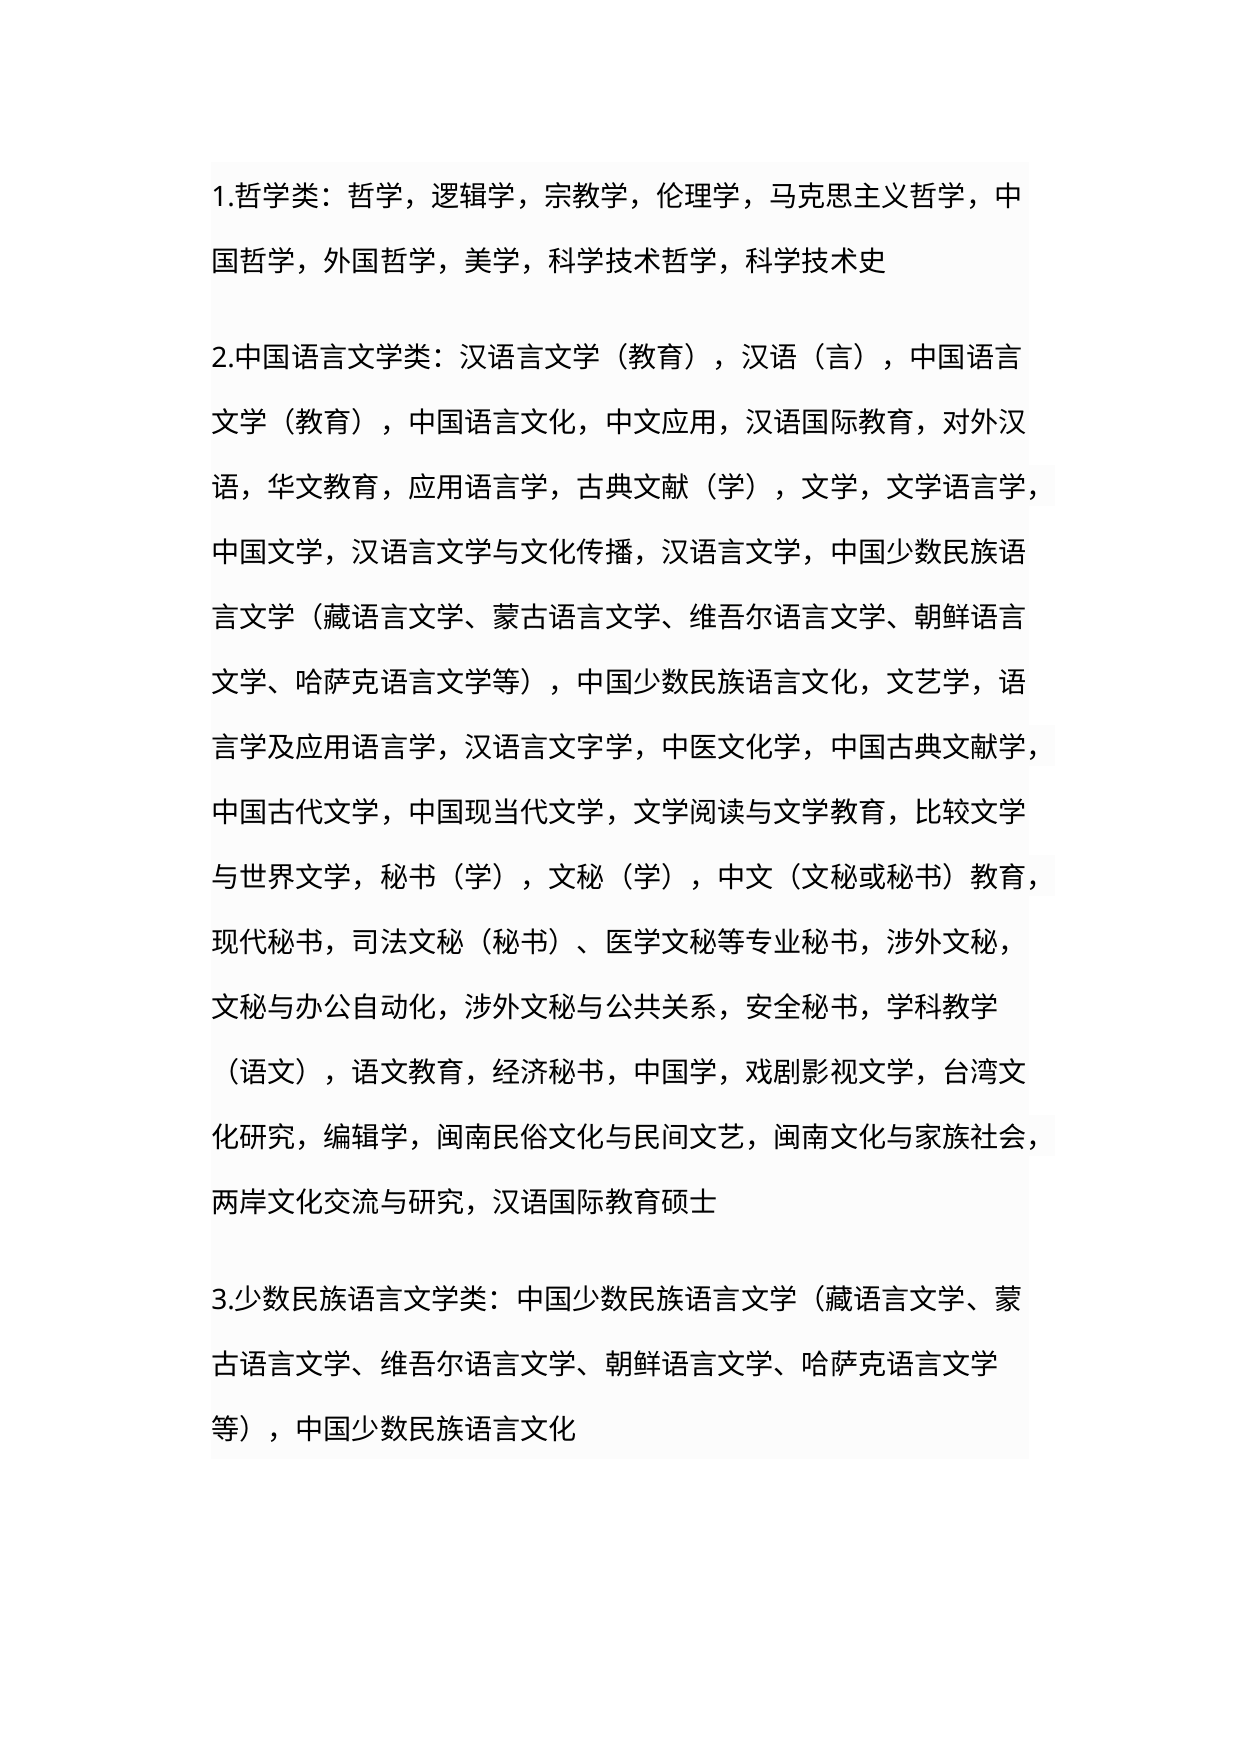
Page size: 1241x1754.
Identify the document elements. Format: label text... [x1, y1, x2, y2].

text 2.中国语言文学类：汉语言文学（教育），汉语（言），中国语言文学（教育），中国语言文化，中文应用，汉语国际教育，对外汉语，华文教育，应用语言学，古典文献（学），文学，文学语言学，中国文学，汉语言文学与文化传播，汉语言文学，中国少数民族语言文学（藏语言文学、蒙古语言文学、维吾尔语言文学、朝鲜语言文学、哈萨克语言文学等），中国少数民族语言文化，文艺学，语言学及应用语言学，汉语言文字学，中医文化学，中国古典文献学，中国古代文学，中国现当代文学，文学阅读与文学教育，比较文学与世界文学，秘书（学），文秘（学），中文（文秘或秘书）教育，现代秘书，司法文秘（秘书）、医学文秘等专业秘书，涉外文秘，文秘与办公自动化，涉外文秘与公共关系，安全秘书，学科教学（语文），语文教育，经济秘书，中国学，戏剧影视文学，台湾文化研究，编辑学，闽南民俗文化与民间文艺，闽南文化与家族社会，两岸文化交流与研究，汉语国际教育硕士 [211, 766, 1029, 855]
text 2.中国语言文学类：汉语言文学（教育），汉语（言），中国语言文学（教育），中国语言文化，中文应用，汉语国际教育，对外汉语，华文教育，应用语言学，古典文献（学），文学，文学语言学，中国文学，汉语言文学与文化传播，汉语言文学，中国少数民族语言文学（藏语言文学、蒙古语言文学、维吾尔语言文学、朝鲜语言文学、哈萨克语言文学等），中国少数民族语言文化，文艺学，语言学及应用语言学，汉语言文字学，中医文化学，中国古典文献学，中国古代文学，中国现当代文学，文学阅读与文学教育，比较文学与世界文学，秘书（学），文秘（学），中文（文秘或秘书）教育，现代秘书，司法文秘（秘书）、医学文秘等专业秘书，涉外文秘，文秘与办公自动化，涉外文秘与公共关系，安全秘书，学科教学（语文），语文教育，经济秘书，中国学，戏剧影视文学，台湾文化研究，编辑学，闽南民俗文化与民间文艺，闽南文化与家族社会，两岸文化交流与研究，汉语国际教育硕士 [211, 896, 1029, 1115]
text 3.少数民族语言文学类：中国少数民族语言文学（藏语言文学、蒙古语言文学、维吾尔语言文学、朝鲜语言文学、哈萨克语言文学等），中国少数民族语言文化 [211, 1264, 1029, 1459]
text 1.哲学类：哲学，逻辑学，宗教学，伦理学，马克思主义哲学，中国哲学，外国哲学，美学，科学技术哲学，科学技术史 [211, 162, 1029, 292]
text 2.中国语言文学类：汉语言文学（教育），汉语（言），中国语言文学（教育），中国语言文化，中文应用，汉语国际教育，对外汉语，华文教育，应用语言学，古典文献（学），文学，文学语言学，中国文学，汉语言文学与文化传播，汉语言文学，中国少数民族语言文学（藏语言文学、蒙古语言文学、维吾尔语言文学、朝鲜语言文学、哈萨克语言文学等），中国少数民族语言文化，文艺学，语言学及应用语言学，汉语言文字学，中医文化学，中国古典文献学，中国古代文学，中国现当代文学，文学阅读与文学教育，比较文学与世界文学，秘书（学），文秘（学），中文（文秘或秘书）教育，现代秘书，司法文秘（秘书）、医学文秘等专业秘书，涉外文秘，文秘与办公自动化，涉外文秘与公共关系，安全秘书，学科教学（语文），语文教育，经济秘书，中国学，戏剧影视文学，台湾文化研究，编辑学，闽南民俗文化与民间文艺，闽南文化与家族社会，两岸文化交流与研究，汉语国际教育硕士 [211, 1156, 1029, 1233]
text 2.中国语言文学类：汉语言文学（教育），汉语（言），中国语言文学（教育），中国语言文化，中文应用，汉语国际教育，对外汉语，华文教育，应用语言学，古典文献（学），文学，文学语言学，中国文学，汉语言文学与文化传播，汉语言文学，中国少数民族语言文学（藏语言文学、蒙古语言文学、维吾尔语言文学、朝鲜语言文学、哈萨克语言文学等），中国少数民族语言文化，文艺学，语言学及应用语言学，汉语言文字学，中医文化学，中国古典文献学，中国古代文学，中国现当代文学，文学阅读与文学教育，比较文学与世界文学，秘书（学），文秘（学），中文（文秘或秘书）教育，现代秘书，司法文秘（秘书）、医学文秘等专业秘书，涉外文秘，文秘与办公自动化，涉外文秘与公共关系，安全秘书，学科教学（语文），语文教育，经济秘书，中国学，戏剧影视文学，台湾文化研究，编辑学，闽南民俗文化与民间文艺，闽南文化与家族社会，两岸文化交流与研究，汉语国际教育硕士 [211, 323, 1029, 465]
text 2.中国语言文学类：汉语言文学（教育），汉语（言），中国语言文学（教育），中国语言文化，中文应用，汉语国际教育，对外汉语，华文教育，应用语言学，古典文献（学），文学，文学语言学，中国文学，汉语言文学与文化传播，汉语言文学，中国少数民族语言文学（藏语言文学、蒙古语言文学、维吾尔语言文学、朝鲜语言文学、哈萨克语言文学等），中国少数民族语言文化，文艺学，语言学及应用语言学，汉语言文字学，中医文化学，中国古典文献学，中国古代文学，中国现当代文学，文学阅读与文学教育，比较文学与世界文学，秘书（学），文秘（学），中文（文秘或秘书）教育，现代秘书，司法文秘（秘书）、医学文秘等专业秘书，涉外文秘，文秘与办公自动化，涉外文秘与公共关系，安全秘书，学科教学（语文），语文教育，经济秘书，中国学，戏剧影视文学，台湾文化研究，编辑学，闽南民俗文化与民间文艺，闽南文化与家族社会，两岸文化交流与研究，汉语国际教育硕士 [211, 506, 1029, 725]
